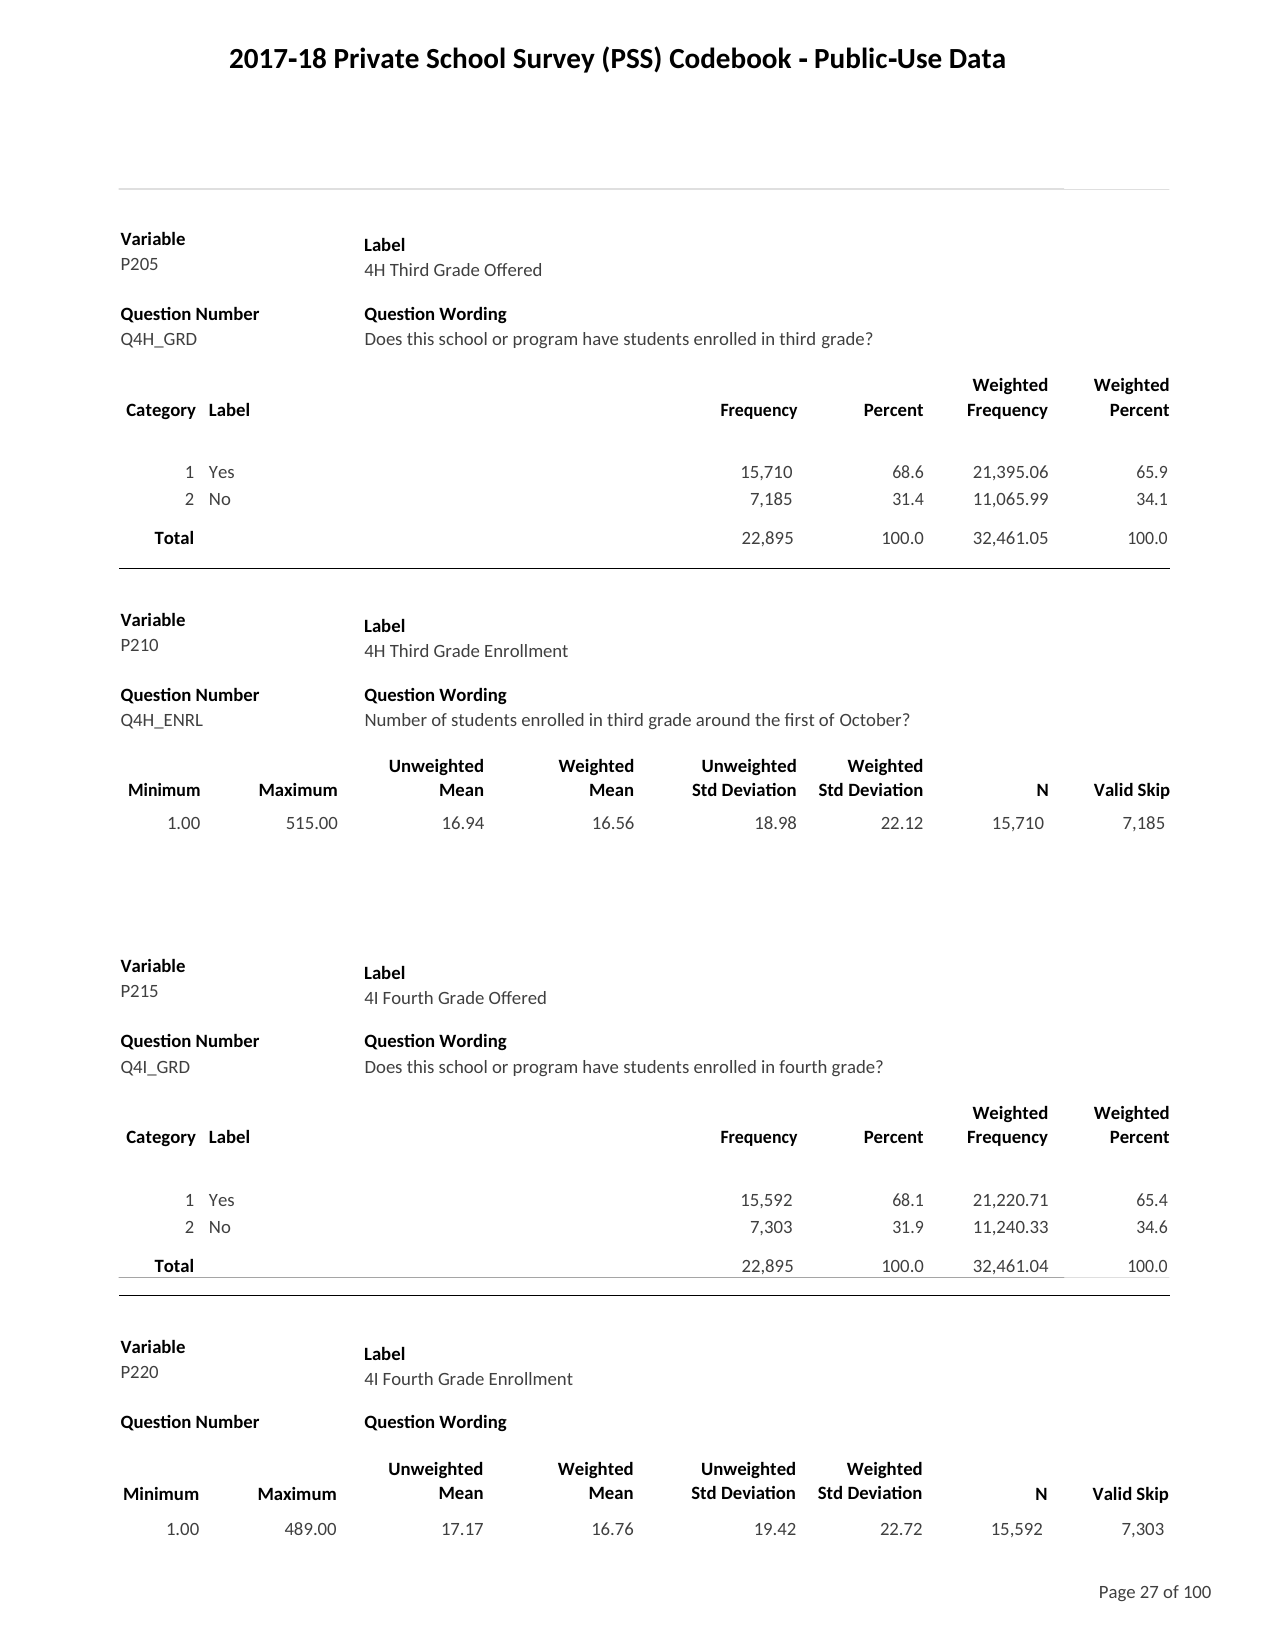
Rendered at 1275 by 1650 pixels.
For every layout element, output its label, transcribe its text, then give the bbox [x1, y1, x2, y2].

text Q4H_ENRL Number of students enrolled in third grade around the first of October? [120, 708, 1219, 731]
text Q4I_GRD Does this school or program have students enrolled in fourth grade? [120, 1055, 1219, 1078]
subtitle Label [364, 961, 1219, 984]
text P215 [120, 979, 189, 1002]
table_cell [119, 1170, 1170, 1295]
text 4H Third Grade Offered [364, 258, 1219, 281]
text P220 [120, 1360, 189, 1383]
text P210 [120, 633, 189, 656]
text P205 [120, 252, 189, 275]
subtitle Question Number Question Wording [120, 1411, 1219, 1433]
text Q4H_GRD Does this school or program have students enrolled in third grade? [120, 327, 1219, 350]
subtitle Variable [120, 954, 189, 977]
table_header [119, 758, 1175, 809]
subtitle Variable [120, 1335, 189, 1358]
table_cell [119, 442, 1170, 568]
subtitle Question Number Question Wording [120, 302, 1219, 325]
subtitle Label [364, 1342, 1219, 1365]
subtitle Label [364, 614, 1219, 637]
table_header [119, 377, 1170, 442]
text 4H Third Grade Enrollment [364, 639, 1219, 662]
text 4I Fourth Grade Enrollment [364, 1367, 1219, 1390]
subtitle Question Number Question Wording [120, 1030, 1219, 1053]
subtitle Label [364, 233, 1219, 256]
subtitle Question Number Question Wording [120, 683, 1219, 706]
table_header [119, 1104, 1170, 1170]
subtitle Variable [120, 608, 189, 631]
text 4I Fourth Grade Offered [364, 986, 1219, 1009]
subtitle Variable [120, 227, 189, 250]
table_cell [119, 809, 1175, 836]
